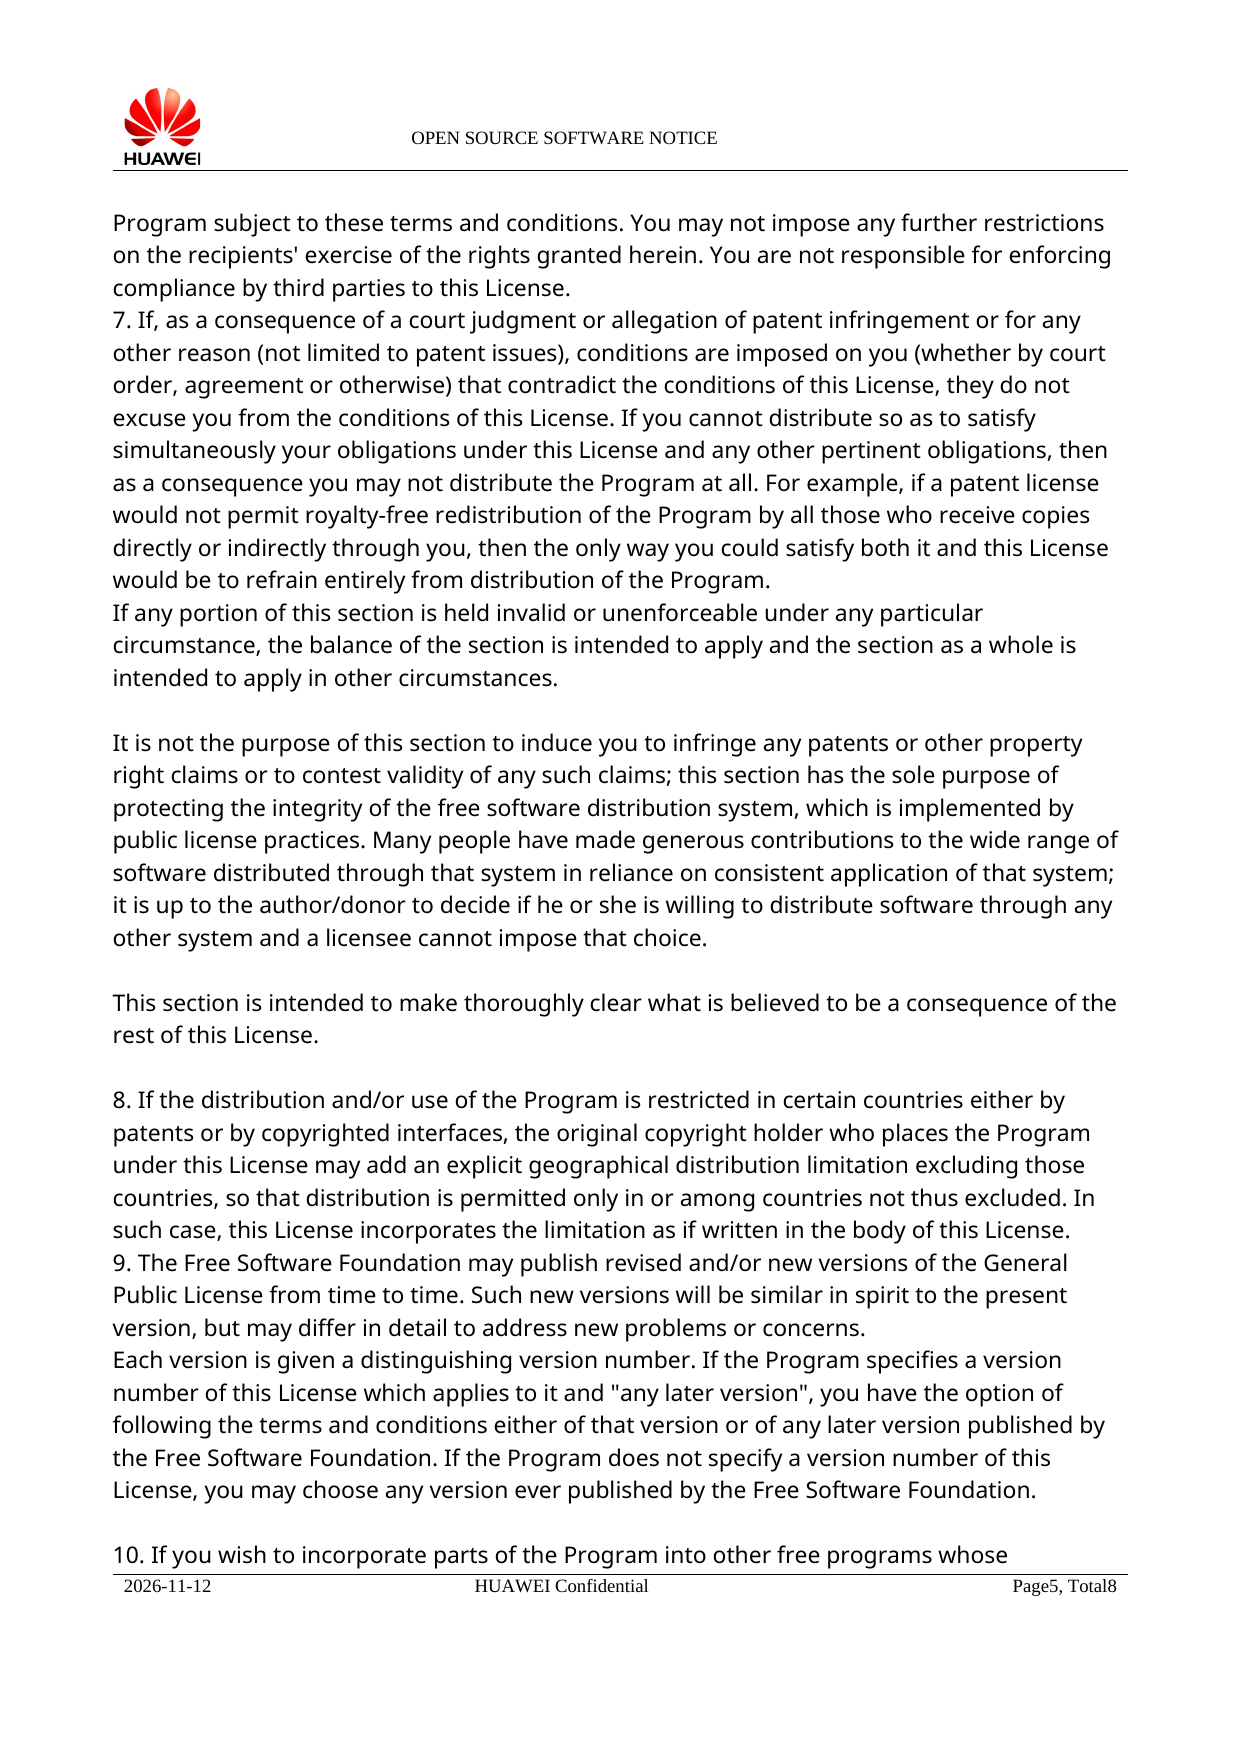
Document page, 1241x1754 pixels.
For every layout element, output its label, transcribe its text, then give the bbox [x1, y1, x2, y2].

text 7. If, as a consequence of a court judgment or allegation of patent infringement or for any other reason (not limited to patent issues), conditions are imposed on you (whether by court order, agreement or otherwise) that contradict the conditions of this License, they do not excuse you from the conditions of this License. If you cannot distribute so as to satisfy simultaneously your obligations under this License and any other pertinent obligations, then as a consequence you may not distribute the Program at all. For example, if a patent license would not permit royalty-free redistribution of the Program by all those who receive copies directly or indirectly through you, then the only way you could satisfy both it and this License would be to refrain entirely from distribution of the Program. [112, 304, 1128, 596]
text Each version is given a distinguishing version number. If the Program specifies a version number of this License which applies to it and "any later version", you have the option of following the terms and conditions either of that version or of any later version published by the Free Software Foundation. If the Program does not specify a version number of this License, you may choose any version ever published by the Free Software Foundation. [112, 1344, 1128, 1506]
picture [124, 88, 201, 165]
text This section is intended to make thoroughly clear what is believed to be a consequence of the rest of this License. [112, 986, 1128, 1051]
text 8. If the distribution and/or use of the Program is restricted in certain countries either by patents or by copyrighted interfaces, the original copyright holder who places the Program under this License may add an explicit geographical distribution limitation excluding those countries, so that distribution is permitted only in or among countries not thus excluded. In such case, this License incorporates the limitation as if written in the body of this License. [112, 1084, 1128, 1246]
text 9. The Free Software Foundation may publish revised and/or new versions of the General Public License from time to time. Such new versions will be similar in spirit to the present version, but may differ in detail to address new problems or concerns. [112, 1246, 1128, 1344]
text If any portion of this section is held invalid or unenforceable under any particular circumstance, the balance of the section is intended to apply and the section as a whole is intended to apply in other circumstances. [112, 596, 1128, 694]
text It is not the purpose of this section to induce you to infringe any patents or other property right claims or to contest validity of any such claims; this section has the sole purpose of protecting the integrity of the free software distribution system, which is implemented by public license practices. Many people have made generous contributions to the wide range of software distributed through that system in reliance on consistent application of that system; it is up to the author/donor to decide if he or she is willing to distribute software through any other system and a licensee cannot impose that choice. [112, 726, 1128, 954]
